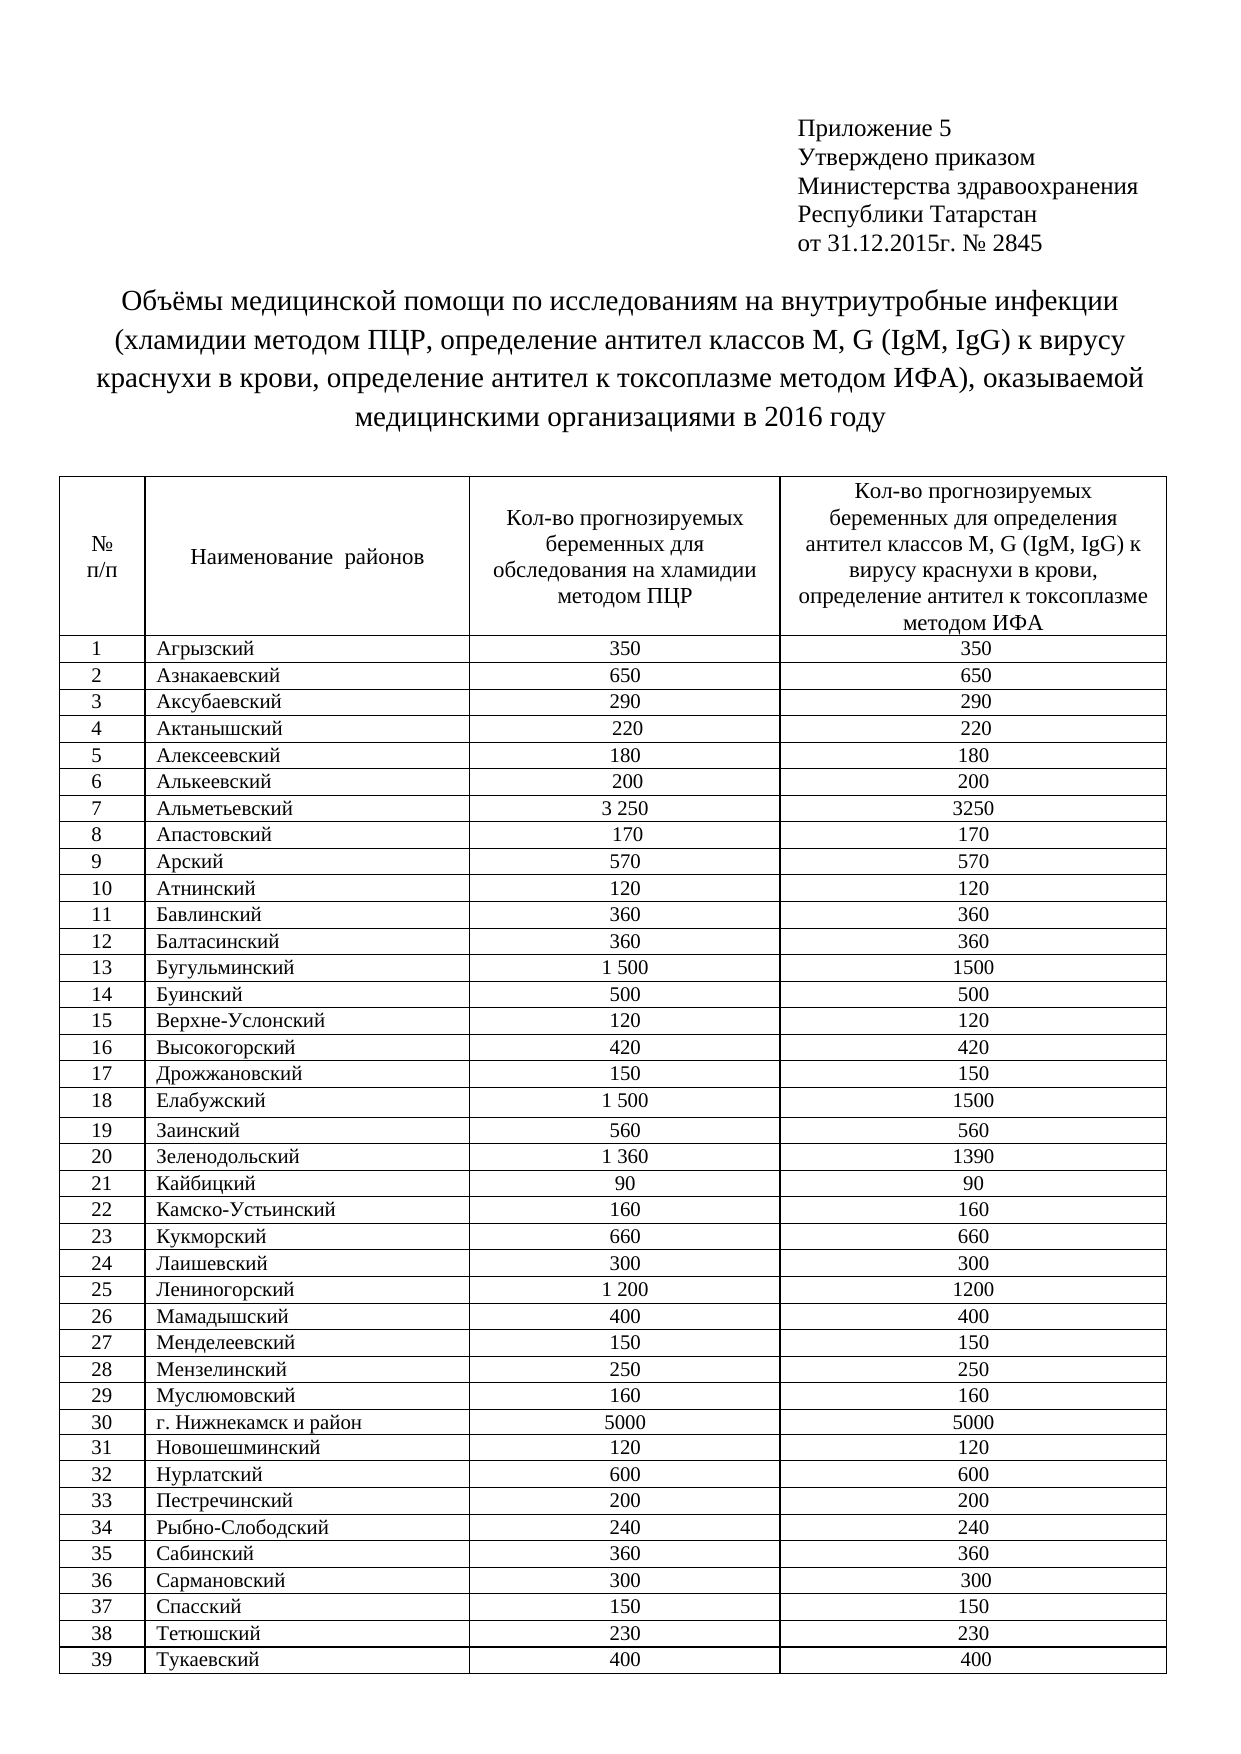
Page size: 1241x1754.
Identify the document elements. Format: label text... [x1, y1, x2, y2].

table_cell 39 [60, 1648, 144, 1673]
table_cell 120 [781, 875, 1166, 901]
table_cell 660 [781, 1224, 1166, 1249]
table_cell Спасский [146, 1594, 469, 1620]
table_cell Аксубаевский [146, 690, 469, 715]
table_cell 4 [60, 716, 144, 742]
table_cell Балтасинский [146, 929, 469, 954]
table_cell 230 [470, 1621, 779, 1646]
table_cell 560 [781, 1118, 1166, 1143]
table_cell 13 [60, 955, 144, 981]
table_cell Менделеевский [146, 1330, 469, 1356]
table_cell 15 [60, 1008, 144, 1034]
table_cell 250 [781, 1357, 1166, 1382]
table_cell Нурлатский [146, 1461, 469, 1487]
table_cell 1 500 [470, 1088, 779, 1117]
text Объёмы медицинской помощи по исследованиям на внутриутробные инфекции (хламидии методом ПЦР, определение антител классов M, G (IgM, IgG) к вирусу краснухи в крови, определение антител к токсоплазме методом ИФА), оказываемой медицинскими организациями в 2016 году [59, 283, 1181, 433]
table_cell 500 [781, 982, 1166, 1007]
table_cell 120 [470, 875, 779, 901]
table_cell Тукаевский [146, 1648, 469, 1673]
text Утверждено приказом [797, 142, 1181, 171]
table_cell Азнакаевский [146, 663, 469, 688]
table_cell 3250 [781, 796, 1166, 821]
table_cell 32 [60, 1461, 144, 1487]
table_cell 30 [60, 1410, 144, 1434]
table_header Кол-во прогнозируемых беременных для определения антител классов M, G (IgM, IgG) к вирусу краснухи в крови, определение антител к токсоплазме методом ИФА [781, 477, 1166, 635]
table_cell 650 [470, 663, 779, 688]
table_cell 160 [470, 1383, 779, 1409]
table_cell 33 [60, 1488, 144, 1513]
table_cell 25 [60, 1277, 144, 1302]
table_cell Камско-Устьинский [146, 1197, 469, 1223]
table_cell 8 [60, 822, 144, 848]
table_cell 300 [470, 1568, 779, 1593]
table_cell 360 [470, 929, 779, 954]
table_cell Арский [146, 849, 469, 874]
table_cell 17 [60, 1061, 144, 1087]
table_cell Альметьевский [146, 796, 469, 821]
table_cell 3 250 [470, 796, 779, 821]
table_cell Зеленодольский [146, 1144, 469, 1170]
table_cell 290 [781, 690, 1166, 715]
table_cell 250 [470, 1357, 779, 1382]
table_cell 200 [781, 769, 1166, 795]
table_cell Мамадышский [146, 1304, 469, 1329]
table_cell 360 [781, 1541, 1166, 1567]
table_cell 240 [781, 1515, 1166, 1540]
table_cell 35 [60, 1541, 144, 1567]
table_cell 90 [781, 1171, 1166, 1196]
table_cell Кайбицкий [146, 1171, 469, 1196]
table_cell 12 [60, 929, 144, 954]
table_cell 170 [470, 822, 779, 848]
table_cell 16 [60, 1035, 144, 1060]
table_cell Высокогорский [146, 1035, 469, 1060]
table_cell 600 [781, 1461, 1166, 1487]
table_cell Тетюшский [146, 1621, 469, 1646]
text Приложение 5 [797, 113, 1181, 142]
table_cell 570 [470, 849, 779, 874]
table_cell 120 [470, 1008, 779, 1034]
table_cell 18 [60, 1088, 144, 1117]
table_cell 160 [470, 1197, 779, 1223]
table_cell Заинский [146, 1118, 469, 1143]
table_cell 21 [60, 1171, 144, 1196]
table_cell 570 [781, 849, 1166, 874]
table_cell 23 [60, 1224, 144, 1249]
table_cell 5000 [781, 1410, 1166, 1434]
table_cell 2 [60, 663, 144, 688]
table_cell 150 [781, 1594, 1166, 1620]
table_cell 350 [781, 636, 1166, 662]
table_cell Бугульминский [146, 955, 469, 981]
table_cell 28 [60, 1357, 144, 1382]
table_cell 560 [470, 1118, 779, 1143]
table_cell 120 [781, 1435, 1166, 1460]
table_cell 27 [60, 1330, 144, 1356]
table_header Наименование районов [146, 477, 469, 635]
table_cell 240 [470, 1515, 779, 1540]
table_cell 400 [781, 1648, 1166, 1673]
table_cell Алексеевский [146, 743, 469, 768]
table_cell Сармановский [146, 1568, 469, 1593]
table_cell Сабинский [146, 1541, 469, 1567]
table_cell 400 [470, 1304, 779, 1329]
table_cell 22 [60, 1197, 144, 1223]
table_cell 150 [470, 1594, 779, 1620]
table_cell 230 [781, 1621, 1166, 1646]
table_cell 170 [781, 822, 1166, 848]
table_cell 5000 [470, 1410, 779, 1434]
table_cell 290 [470, 690, 779, 715]
table_header № п/п [60, 477, 144, 635]
table_cell 1500 [781, 1088, 1166, 1117]
table_cell 420 [781, 1035, 1166, 1060]
text Министерства здравоохранения [797, 171, 1181, 199]
table_cell 14 [60, 982, 144, 1007]
table_cell Кукморский [146, 1224, 469, 1249]
table_cell 120 [781, 1008, 1166, 1034]
table_cell 360 [781, 929, 1166, 954]
table_cell 150 [781, 1330, 1166, 1356]
table_cell Рыбно-Слободский [146, 1515, 469, 1540]
table_cell 1 [60, 636, 144, 662]
table_cell 1200 [781, 1277, 1166, 1302]
table_cell Новошешминский [146, 1435, 469, 1460]
table_cell 24 [60, 1250, 144, 1276]
table_cell 650 [781, 663, 1166, 688]
table_cell Бавлинский [146, 902, 469, 927]
table_cell 29 [60, 1383, 144, 1409]
table_cell 600 [470, 1461, 779, 1487]
table_header Кол-во прогнозируемых беременных для обследования на хламидии методом ПЦР [470, 477, 779, 635]
table_cell 220 [470, 716, 779, 742]
table_cell г. Нижнекамск и район [146, 1410, 469, 1434]
table_cell Агрызский [146, 636, 469, 662]
table_cell 660 [470, 1224, 779, 1249]
table_cell 20 [60, 1144, 144, 1170]
table_cell 3 [60, 690, 144, 715]
table_cell 37 [60, 1594, 144, 1620]
table_cell 150 [781, 1061, 1166, 1087]
table_cell 360 [781, 902, 1166, 927]
table_cell Муслюмовский [146, 1383, 469, 1409]
table_cell 34 [60, 1515, 144, 1540]
table_cell 1500 [781, 955, 1166, 981]
table_cell 7 [60, 796, 144, 821]
table_cell 420 [470, 1035, 779, 1060]
table_cell 150 [470, 1330, 779, 1356]
table_cell Лаишевский [146, 1250, 469, 1276]
table_cell Пестречинский [146, 1488, 469, 1513]
table_cell 120 [470, 1435, 779, 1460]
table_cell 180 [470, 743, 779, 768]
table_cell 400 [470, 1648, 779, 1673]
table_cell Елабужский [146, 1088, 469, 1117]
table_cell 11 [60, 902, 144, 927]
table_cell 220 [781, 716, 1166, 742]
table_cell 400 [781, 1304, 1166, 1329]
table_cell 350 [470, 636, 779, 662]
table_cell 6 [60, 769, 144, 795]
table_cell 150 [470, 1061, 779, 1087]
table_cell 160 [781, 1197, 1166, 1223]
table_cell 10 [60, 875, 144, 901]
table_cell 9 [60, 849, 144, 874]
table_cell 1 360 [470, 1144, 779, 1170]
table_cell 300 [781, 1250, 1166, 1276]
text от 31.12.2015г. № 2845 [797, 228, 1181, 257]
table_cell 19 [60, 1118, 144, 1143]
table_cell 360 [470, 902, 779, 927]
table_cell Буинский [146, 982, 469, 1007]
table_cell 200 [470, 1488, 779, 1513]
table_cell Дрожжановский [146, 1061, 469, 1087]
text Республики Татарстан [797, 199, 1181, 228]
table_cell Актанышский [146, 716, 469, 742]
table_cell Мензелинский [146, 1357, 469, 1382]
table_cell Верхне-Услонский [146, 1008, 469, 1034]
table_cell 38 [60, 1621, 144, 1646]
table_cell 500 [470, 982, 779, 1007]
table_cell Апастовский [146, 822, 469, 848]
table_cell 26 [60, 1304, 144, 1329]
table_cell 5 [60, 743, 144, 768]
table_cell 31 [60, 1435, 144, 1460]
table_cell 160 [781, 1383, 1166, 1409]
table_cell 1 200 [470, 1277, 779, 1302]
table_cell 300 [470, 1250, 779, 1276]
table_cell Алькеевский [146, 769, 469, 795]
table_cell 180 [781, 743, 1166, 768]
table_cell 1 500 [470, 955, 779, 981]
table_cell 200 [781, 1488, 1166, 1513]
table_cell 200 [470, 769, 779, 795]
table_cell Лениногорский [146, 1277, 469, 1302]
table_cell 300 [781, 1568, 1166, 1593]
table_cell 1390 [781, 1144, 1166, 1170]
table_cell 36 [60, 1568, 144, 1593]
table_cell 90 [470, 1171, 779, 1196]
table_cell Атнинский [146, 875, 469, 901]
table_cell 360 [470, 1541, 779, 1567]
